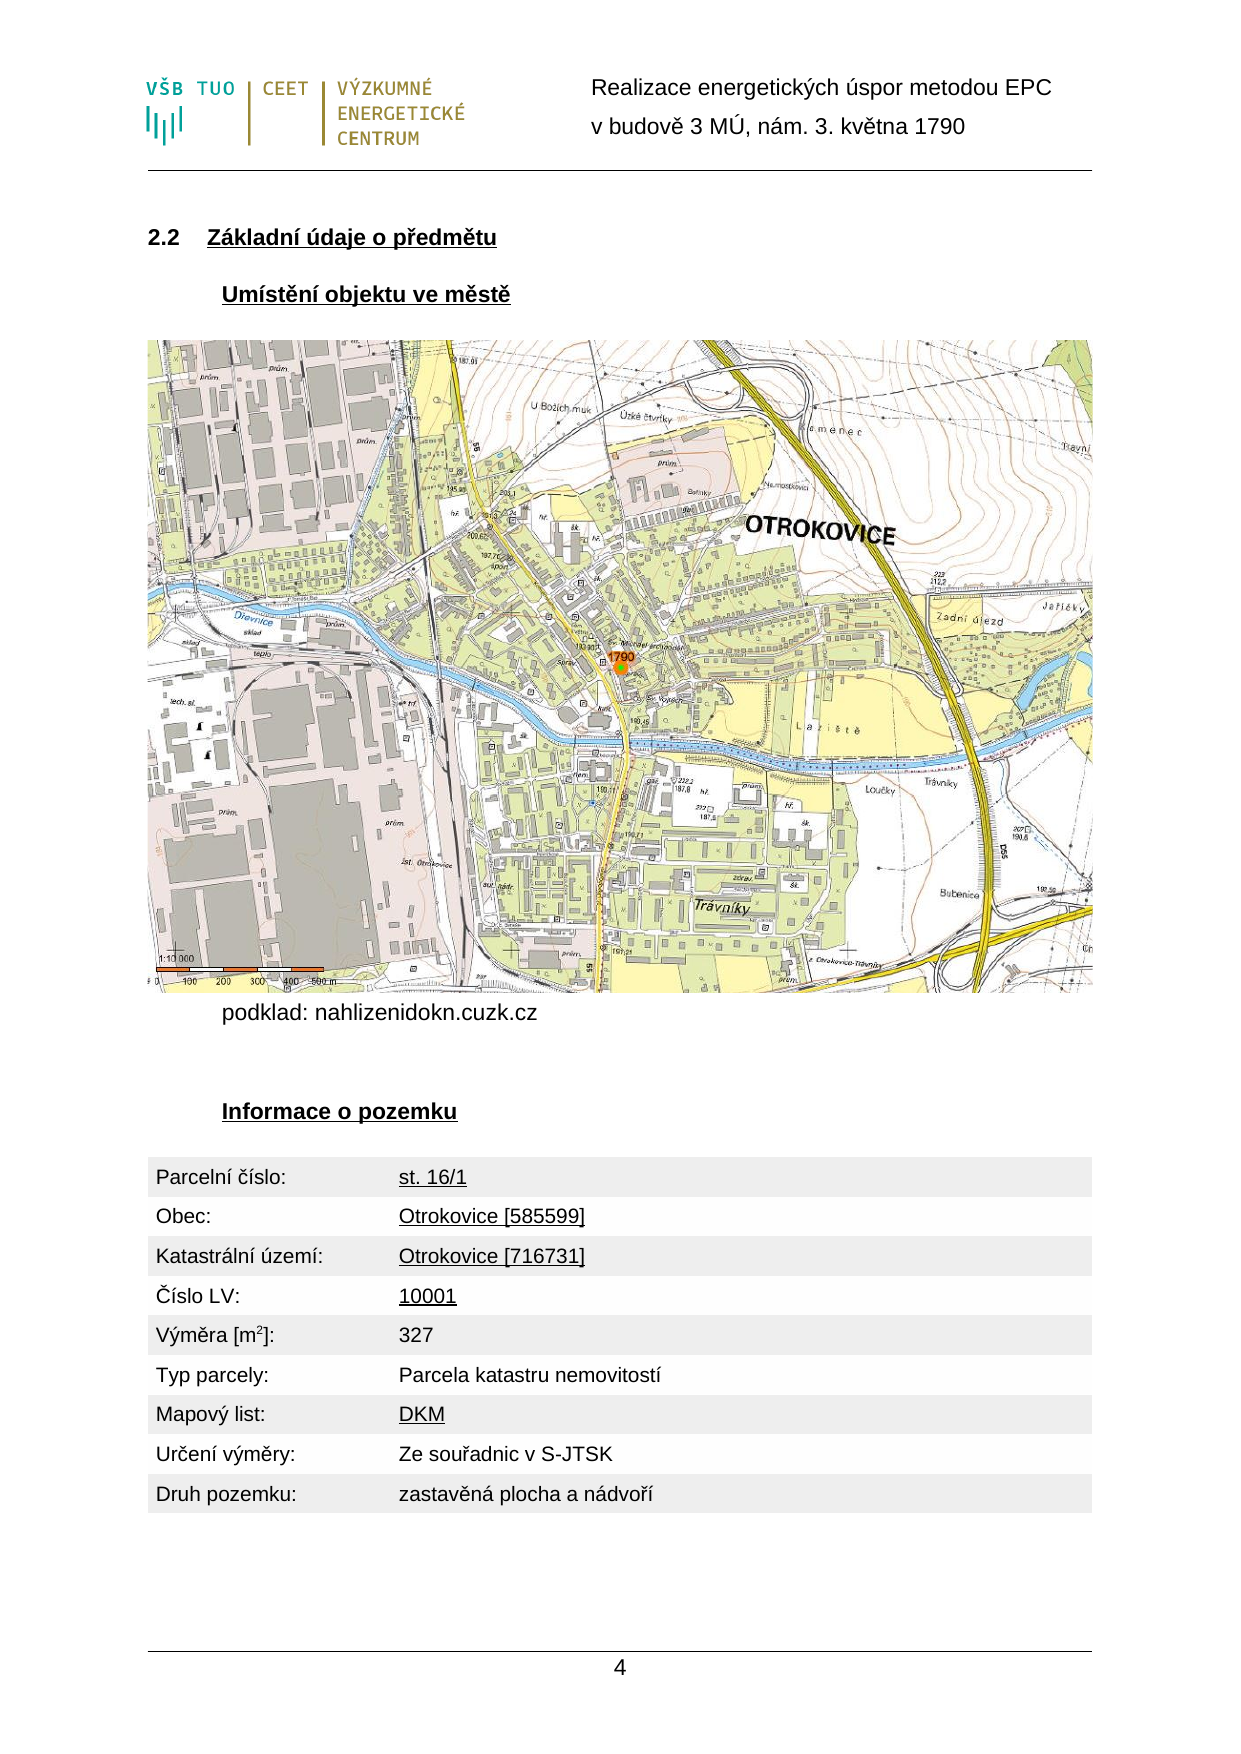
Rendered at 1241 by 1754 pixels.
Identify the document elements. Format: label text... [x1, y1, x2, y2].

table_cell Otrokovice [716731] [391, 1236, 1092, 1276]
table_header st. 16/1 [391, 1157, 1092, 1197]
table_cell Typ parcely: [148, 1355, 391, 1394]
table_header Parcelní číslo: [148, 1157, 391, 1197]
table_cell Výměra [m2]: [148, 1315, 391, 1355]
table_cell Parcela katastru nemovitostí [391, 1355, 1092, 1394]
picture [147, 340, 1093, 993]
table_cell zastavěná plocha a nádvoří [391, 1474, 1092, 1513]
table_cell Mapový list: [148, 1395, 391, 1434]
table_cell DKM [391, 1395, 1092, 1434]
table_cell 10001 [391, 1276, 1092, 1315]
table_cell Otrokovice [585599] [391, 1197, 1092, 1236]
table_cell Katastrální území: [148, 1236, 391, 1276]
text Základní údaje o předmětu [148, 224, 1092, 250]
table_cell Určení výměry: [148, 1434, 391, 1474]
table_cell 327 [391, 1315, 1092, 1355]
picture [128, 73, 489, 163]
table_cell Obec: [148, 1197, 391, 1236]
table_cell Číslo LV: [148, 1276, 391, 1315]
text Informace o pozemku [148, 1091, 1092, 1124]
table_cell Druh pozemku: [148, 1474, 391, 1513]
text podklad: nahlizenidokn.cuzk.cz [148, 993, 1092, 1026]
text Umístění objektu ve městě [148, 275, 1092, 308]
table_cell Ze souřadnic v S-JTSK [391, 1434, 1092, 1474]
